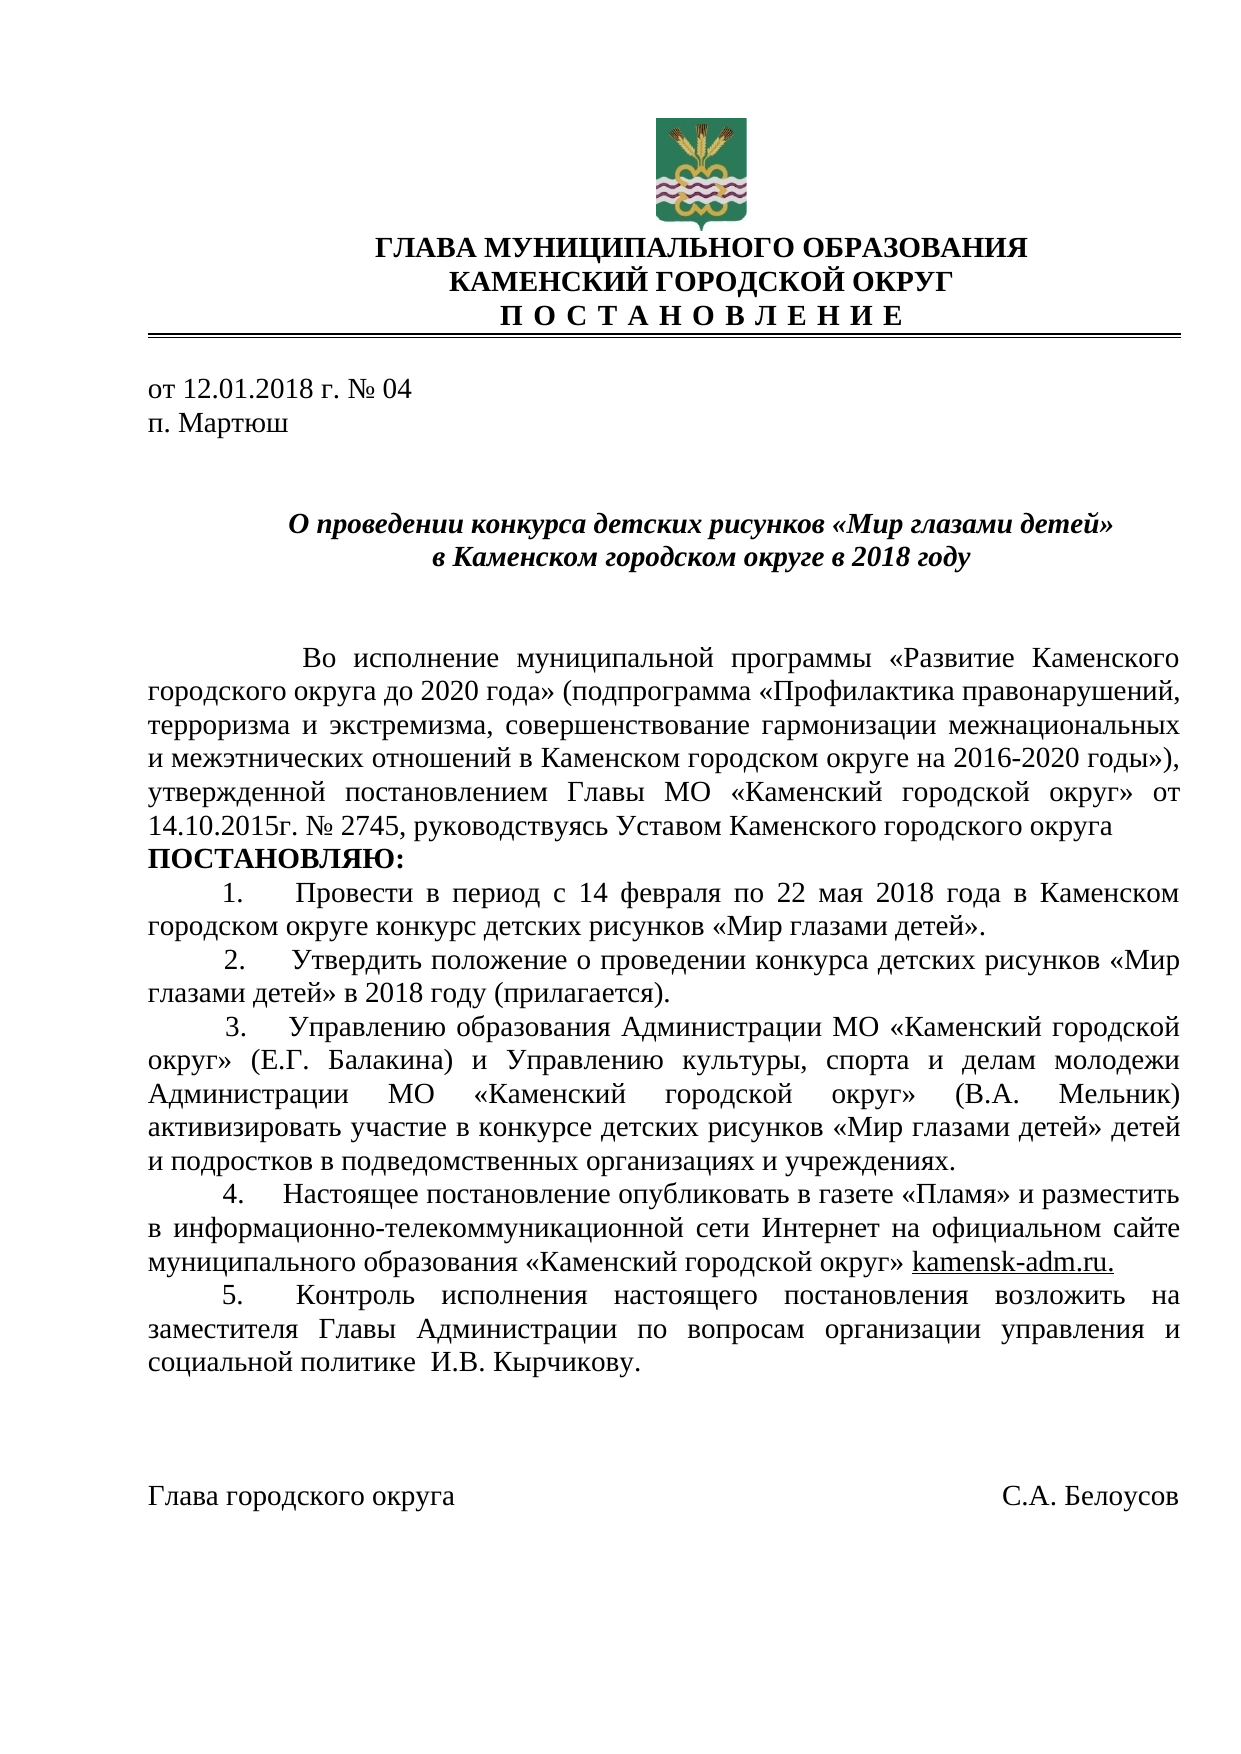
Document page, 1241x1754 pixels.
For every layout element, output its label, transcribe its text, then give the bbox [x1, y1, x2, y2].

list 3. Управлению образования Администрации МО «Каменский городской округ» (Е.Г. Балакина) и Управлению культуры, спорта и делам молодежи Администрации МО «Каменский городской округ» (В.А. Мельник) активизировать участие в конкурсе детских рисунков «Мир глазами детей» детей и подростков в подведомственных организациях и учреждениях. [148, 1009, 1181, 1177]
text 5. Контроль исполнения настоящего постановления возложить на заместителя Главы Администрации по вопросам организации управления и социальной политике И.В. Кырчикову. [148, 1277, 1181, 1378]
text Глава городского округа С.А. Белоусов [148, 1478, 1181, 1512]
text в Каменском городском округе в 2018 году [148, 539, 1181, 573]
text п. Мартюш [148, 405, 1181, 439]
text КАМЕНСКИЙ ГОРОДСКОЙ ОКРУГ [148, 264, 1181, 298]
text ПОСТАНОВЛЯЮ: [148, 841, 1181, 875]
subtitle от 12.01.2018 г. № 04 [148, 372, 1181, 405]
text ГЛАВА МУНИЦИПАЛЬНОГО ОБРАЗОВАНИЯ [148, 231, 1181, 264]
picture [656, 118, 747, 231]
list Во исполнение муниципальной программы «Развитие Каменского городского округа до 2020 года» (подпрограмма «Профилактика правонарушений, терроризма и экстремизма, совершенствование гармонизации межнациональных и межэтнических отношений в Каменском городском округе на 2016-2020 годы»), утвержденной постановлением Главы МО «Каменский городской округ» от 14.10.2015г. № 2745, руководствуясь Уставом Каменского городского округа [148, 640, 1181, 841]
subtitle ПОСТАНОВЛЕНИЕ [148, 298, 1181, 333]
text О проведении конкурса детских рисунков «Мир глазами детей» [148, 506, 1181, 539]
list 2. Утвердить положение о проведении конкурса детских рисунков «Мир глазами детей» в 2018 году (прилагается). [148, 942, 1181, 1009]
list 4. Настоящее постановление опубликовать в газете «Пламя» и разместить в информационно-телекоммуникационной сети Интернет на официальном сайте муниципального образования «Каменский городской округ» kamensk-adm.ru. [148, 1177, 1181, 1277]
list Провести в период с 14 февраля по 22 мая 2018 года в Каменском городском округе конкурс детских рисунков «Мир глазами детей». [148, 875, 1181, 942]
